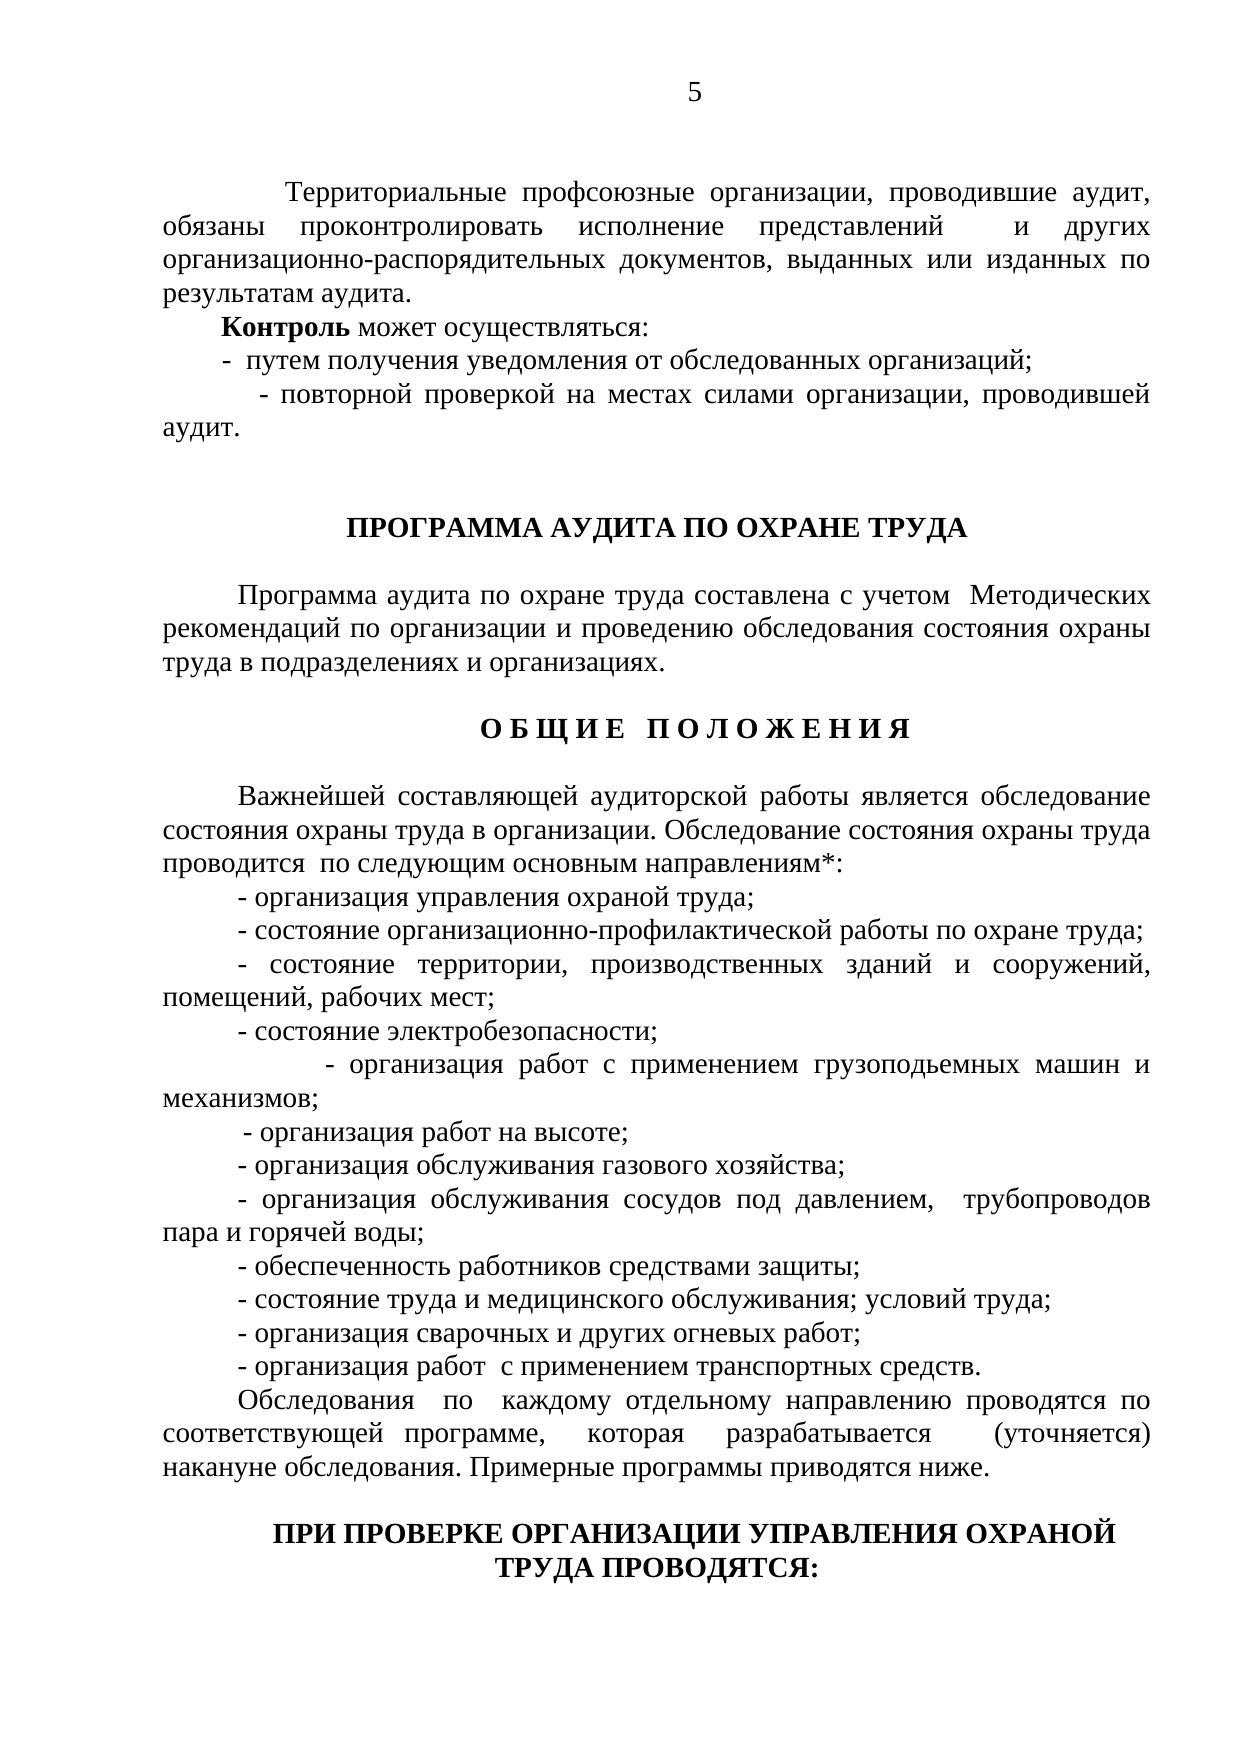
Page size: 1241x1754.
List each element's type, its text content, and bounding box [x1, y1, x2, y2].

list - организация работ с применением грузоподьемных машин и механизмов; [162, 1047, 1152, 1114]
list - состояние организационно-профилактической работы по охране труда; [162, 912, 1152, 946]
list ПРОГРАММА АУДИТА ПО ОХРАНЕ ТРУДА [162, 510, 1152, 543]
list Обследования по каждому отдельному направлению проводятся по соответствующей программе, которая разрабатывается (уточняется) накануне обследования. Примерные программы приводятся ниже. [162, 1382, 1152, 1483]
list - обеспеченность работников средствами защиты; [162, 1248, 1152, 1281]
list О Б Щ И Е П О Л О Ж Е Н И Я [162, 711, 1152, 745]
list - организация обслуживания сосудов под давлением, трубопроводов пара и горячей воды; [162, 1181, 1152, 1248]
list Территориальные профсоюзные организации, проводившие аудит, обязаны проконтролировать исполнение представлений и других организационно-распорядительных документов, выданных или изданных по результатам аудита. [162, 174, 1152, 309]
list - состояние территории, производственных зданий и сооружений, помещений, рабочих мест; [162, 946, 1152, 1013]
list - организация обслуживания газового хозяйства; [162, 1147, 1152, 1181]
list - организация управления охраной труда; [162, 879, 1152, 912]
text - повторной проверкой на местах силами организации, проводившей аудит. [162, 376, 1152, 443]
list ПРИ ПРОВЕРКЕ ОРГАНИЗАЦИИ УПРАВЛЕНИЯ ОХРАНОЙ ТРУДА ПРОВОДЯТСЯ: [162, 1516, 1152, 1583]
list Контроль может осуществляться: [162, 309, 1152, 342]
list - организация работ на высоте; [162, 1114, 1152, 1147]
list - состояние труда и медицинского обслуживания; условий труда; [162, 1281, 1152, 1315]
list - организация сварочных и других огневых работ; [162, 1315, 1152, 1348]
list Важнейшей составляющей аудиторской работы является обследование состояния охраны труда в организации. Обследование состояния охраны труда проводится по следующим основным направлениям*: [162, 778, 1152, 879]
text - путем получения уведомления от обследованных организаций; [162, 342, 1152, 376]
list - организация работ с применением транспортных средств. [162, 1348, 1152, 1382]
list Программа аудита по охране труда составлена с учетом Методических рекомендаций по организации и проведению обследования состояния охраны труда в подразделениях и организациях. [162, 577, 1152, 678]
list - состояние электробезопасности; [162, 1013, 1152, 1047]
